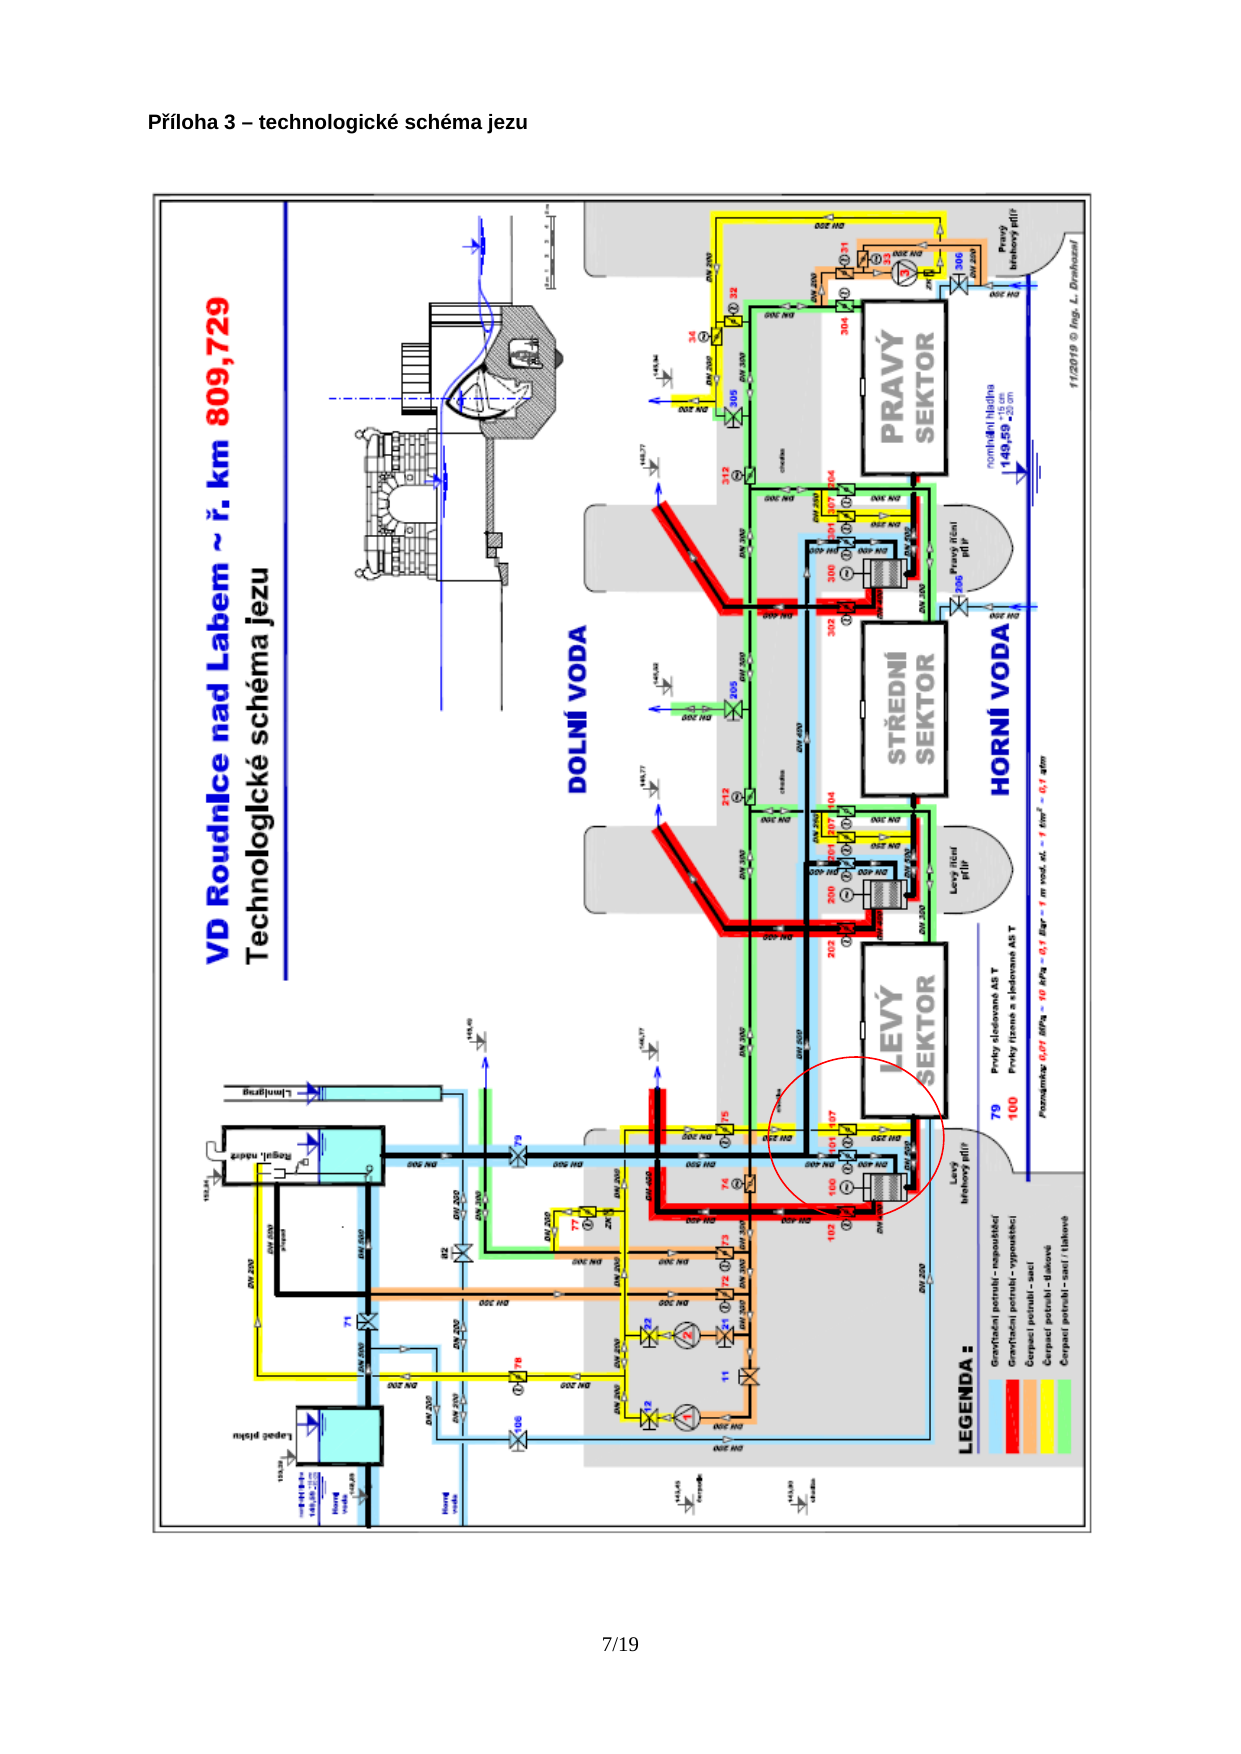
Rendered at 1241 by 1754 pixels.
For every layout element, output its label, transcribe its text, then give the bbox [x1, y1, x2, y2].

picture [147, 187, 1093, 1536]
text Příloha 3 – technologické schéma jezu [148, 109, 1092, 133]
